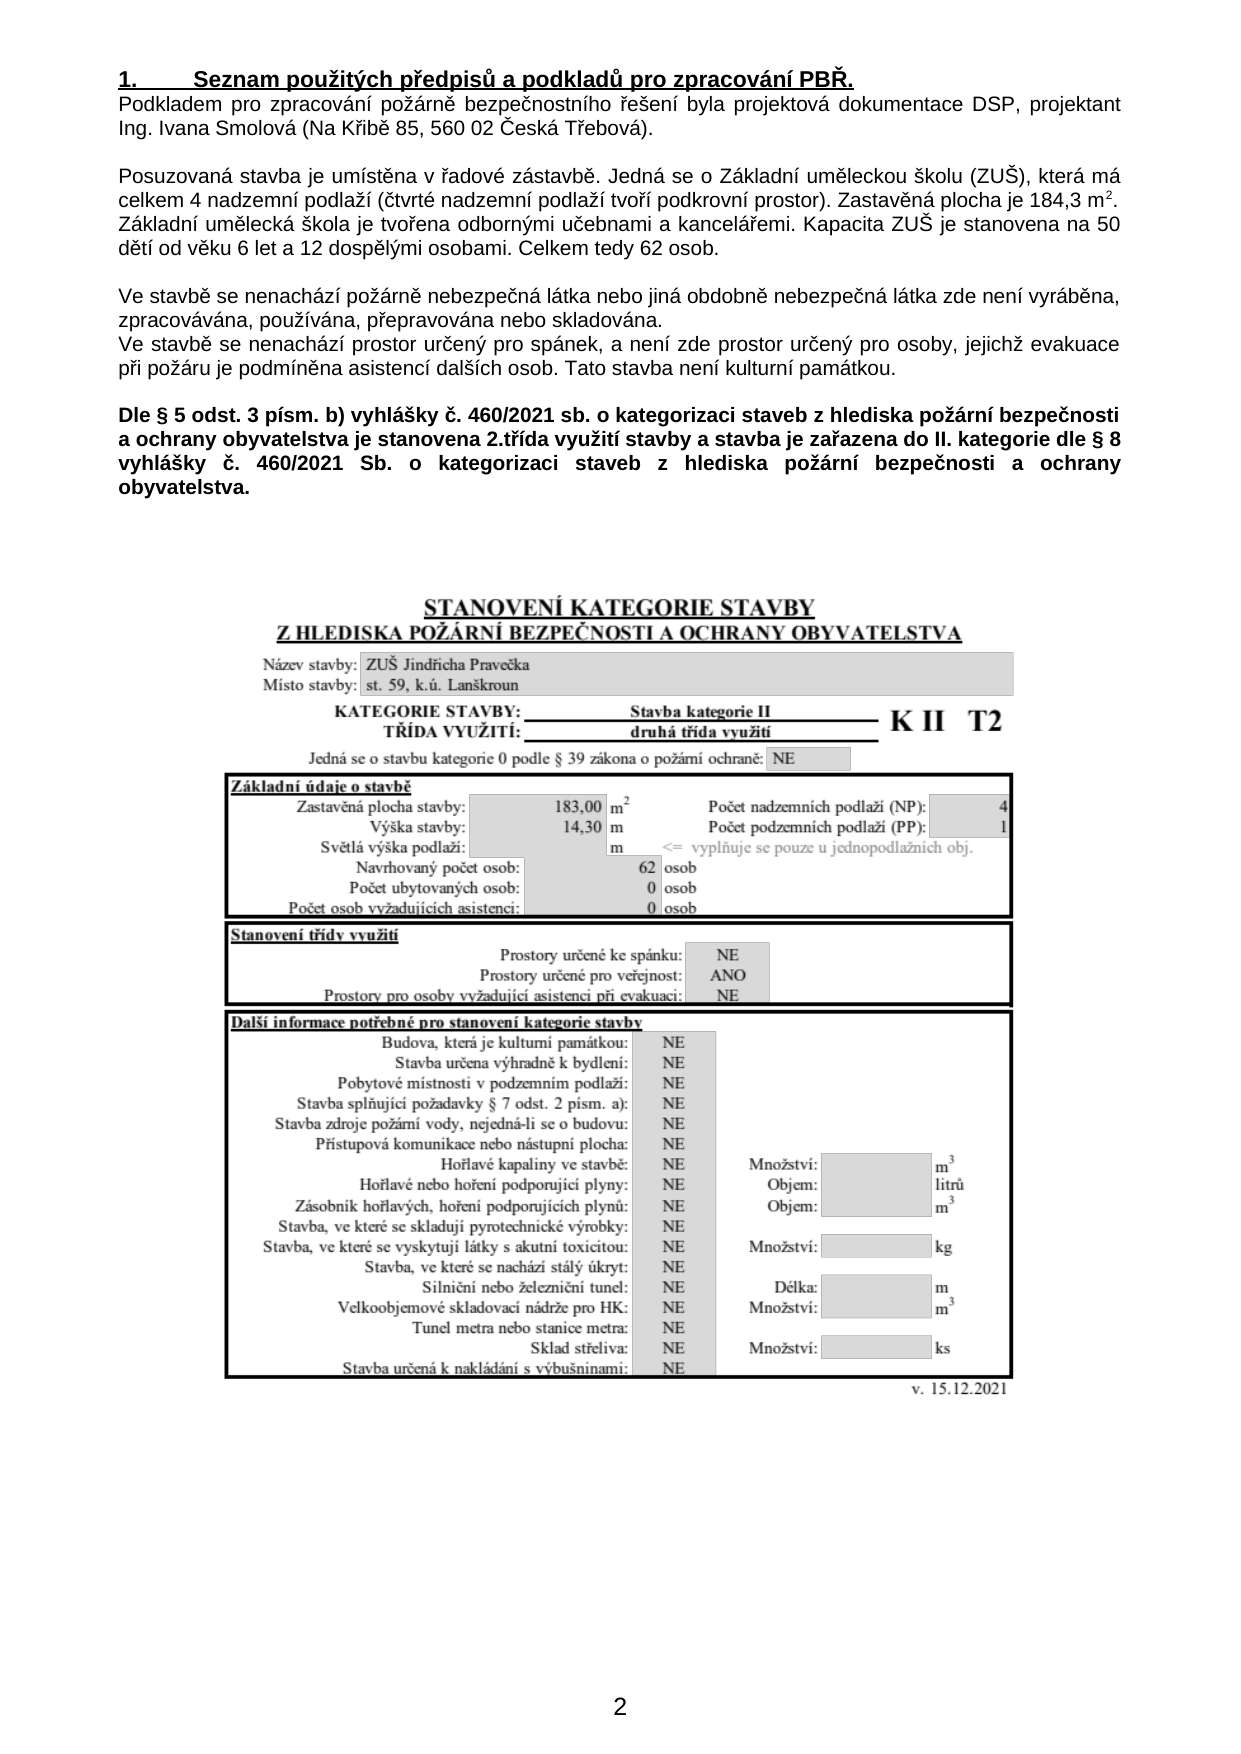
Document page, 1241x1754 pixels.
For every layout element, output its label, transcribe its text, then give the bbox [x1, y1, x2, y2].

text Základní umělecká škola je tvořena odbornými učebnami a kancelářemi. Kapacita ZUŠ je stanovena na 50 dětí od věku 6 let a 12 dospělými osobami. Celkem tedy 62 osob. [118, 212, 1122, 259]
text Podkladem pro zpracování požárně bezpečnostního řešení byla projektová dokumentace DSP, projektant Ing. Ivana Smolová (Na Křibě 85, 560 02 Česká Třebová). [118, 92, 1122, 140]
text Dle § 5 odst. 3 písm. b) vyhlášky č. 460/2021 sb. o kategorizaci staveb z hlediska požární bezpečnosti a ochrany obyvatelstva je stanovena 2.třída využití stavby a stavba je zařazena do II. kategorie dle § 8 vyhlášky č. 460/2021 Sb. o kategorizaci staveb z hlediska požární bezpečnosti a ochrany obyvatelstva. [118, 403, 1122, 499]
text Ve stavbě se nenachází prostor určený pro spánek, a není zde prostor určený pro osoby, jejichž evakuace při požáru je podmíněna asistencí dalších osob. Tato stavba není kulturní památkou. [118, 331, 1122, 379]
text 1. Seznam použitých předpisů a podkladů pro zpracování PBŘ. [118, 66, 1122, 92]
text Ve stavbě se nenachází požárně nebezpečná látka nebo jiná obdobně nebezpečná látka zde není vyráběna, zpracovávána, používána, přepravována nebo skladována. [118, 283, 1122, 331]
text Posuzovaná stavba je umístěna v řadové zástavbě. Jedná se o Základní uměleckou školu (ZUŠ), která má celkem 4 nadzemní podlaží (čtvrté nadzemní podlaží tvoří podkrovní prostor). Zastavěná plocha je 184,3 m2. [118, 164, 1122, 212]
